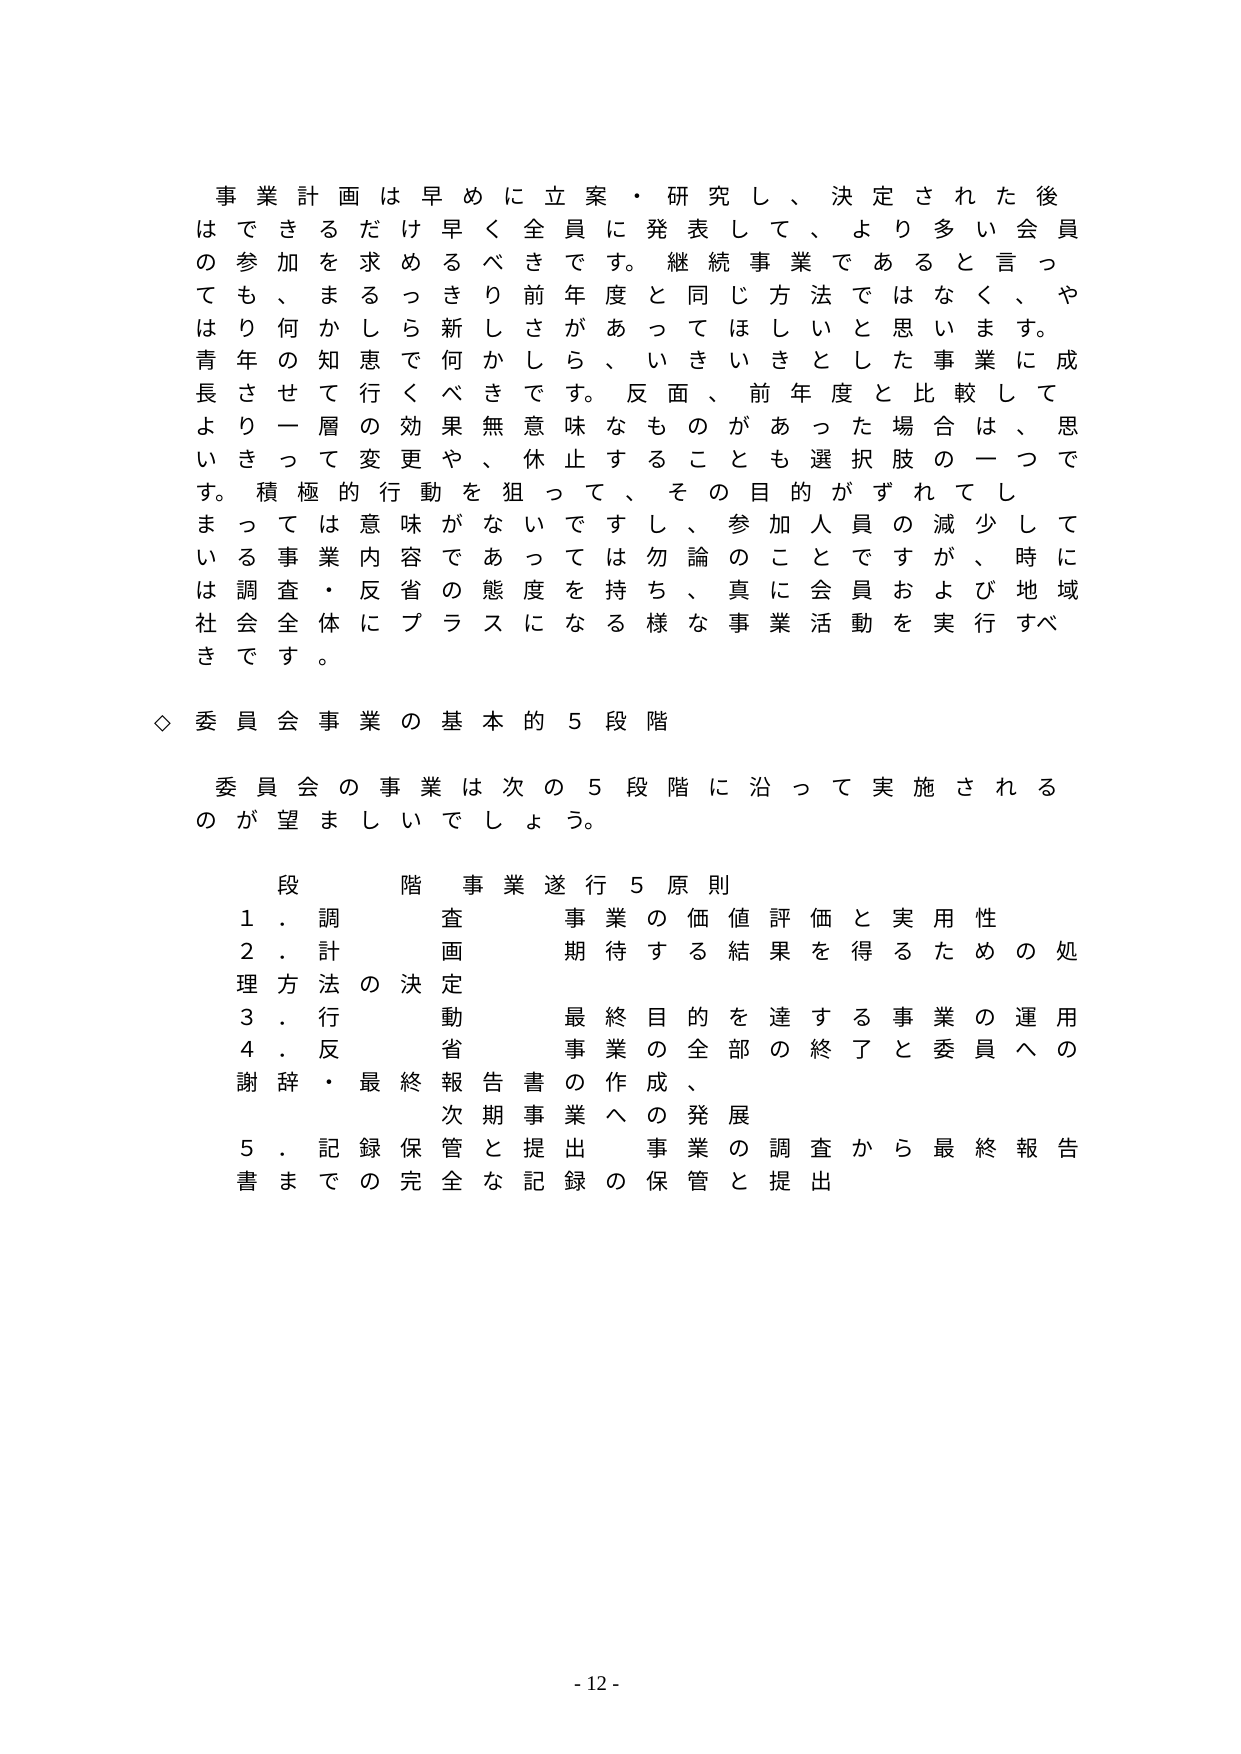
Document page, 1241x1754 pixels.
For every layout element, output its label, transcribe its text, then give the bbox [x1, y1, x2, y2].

text 次期事業への発展 [236, 1097, 1098, 1130]
text １．調 査 事業の価値評価と実用性 [236, 901, 1098, 933]
text 段 階 事業遂行５原則 [277, 868, 1098, 901]
list 委員会事業の基本的５段階 [154, 704, 1098, 737]
text ３．行 動 最終目的を達する事業の運用 [236, 999, 1098, 1032]
text ２．計 画 期待する結果を得るための処理方法の決定 [236, 933, 1098, 999]
text ５．記録保管と提出 事業の調査から最終報告書までの完全な記録の保管と提出 [236, 1130, 1098, 1196]
text 事業計画は早めに立案・研究し、決定された後はできるだけ早く全員に発表して、より多い会員の参加を求めるべきです。継続事業であると言っても、まるっきり前年度と同じ方法ではなく、やはり何かしら新しさがあってほしいと思います。青年の知恵で何かしら、いきいきとした事業に成長させて行くべきです。反面、前年度と比較してより一層の効果無意味なものがあった場合は、思いきって変更や、休止することも選択肢の一つです。積極的行動を狙って、その目的がずれてしまっては意味がないですし、参加人員の減少している事業内容であっては勿論のことですが、時には調査・反省の態度を持ち、真に会員および地域社会全体にプラスになる様な事業活動を実行すべきです。 [195, 179, 1098, 671]
text ４．反 省 事業の全部の終了と委員への謝辞・最終報告書の作成、 [236, 1032, 1098, 1097]
text 委員会の事業は次の５段階に沿って実施されるのが望ましいでしょう。 [195, 769, 1098, 835]
